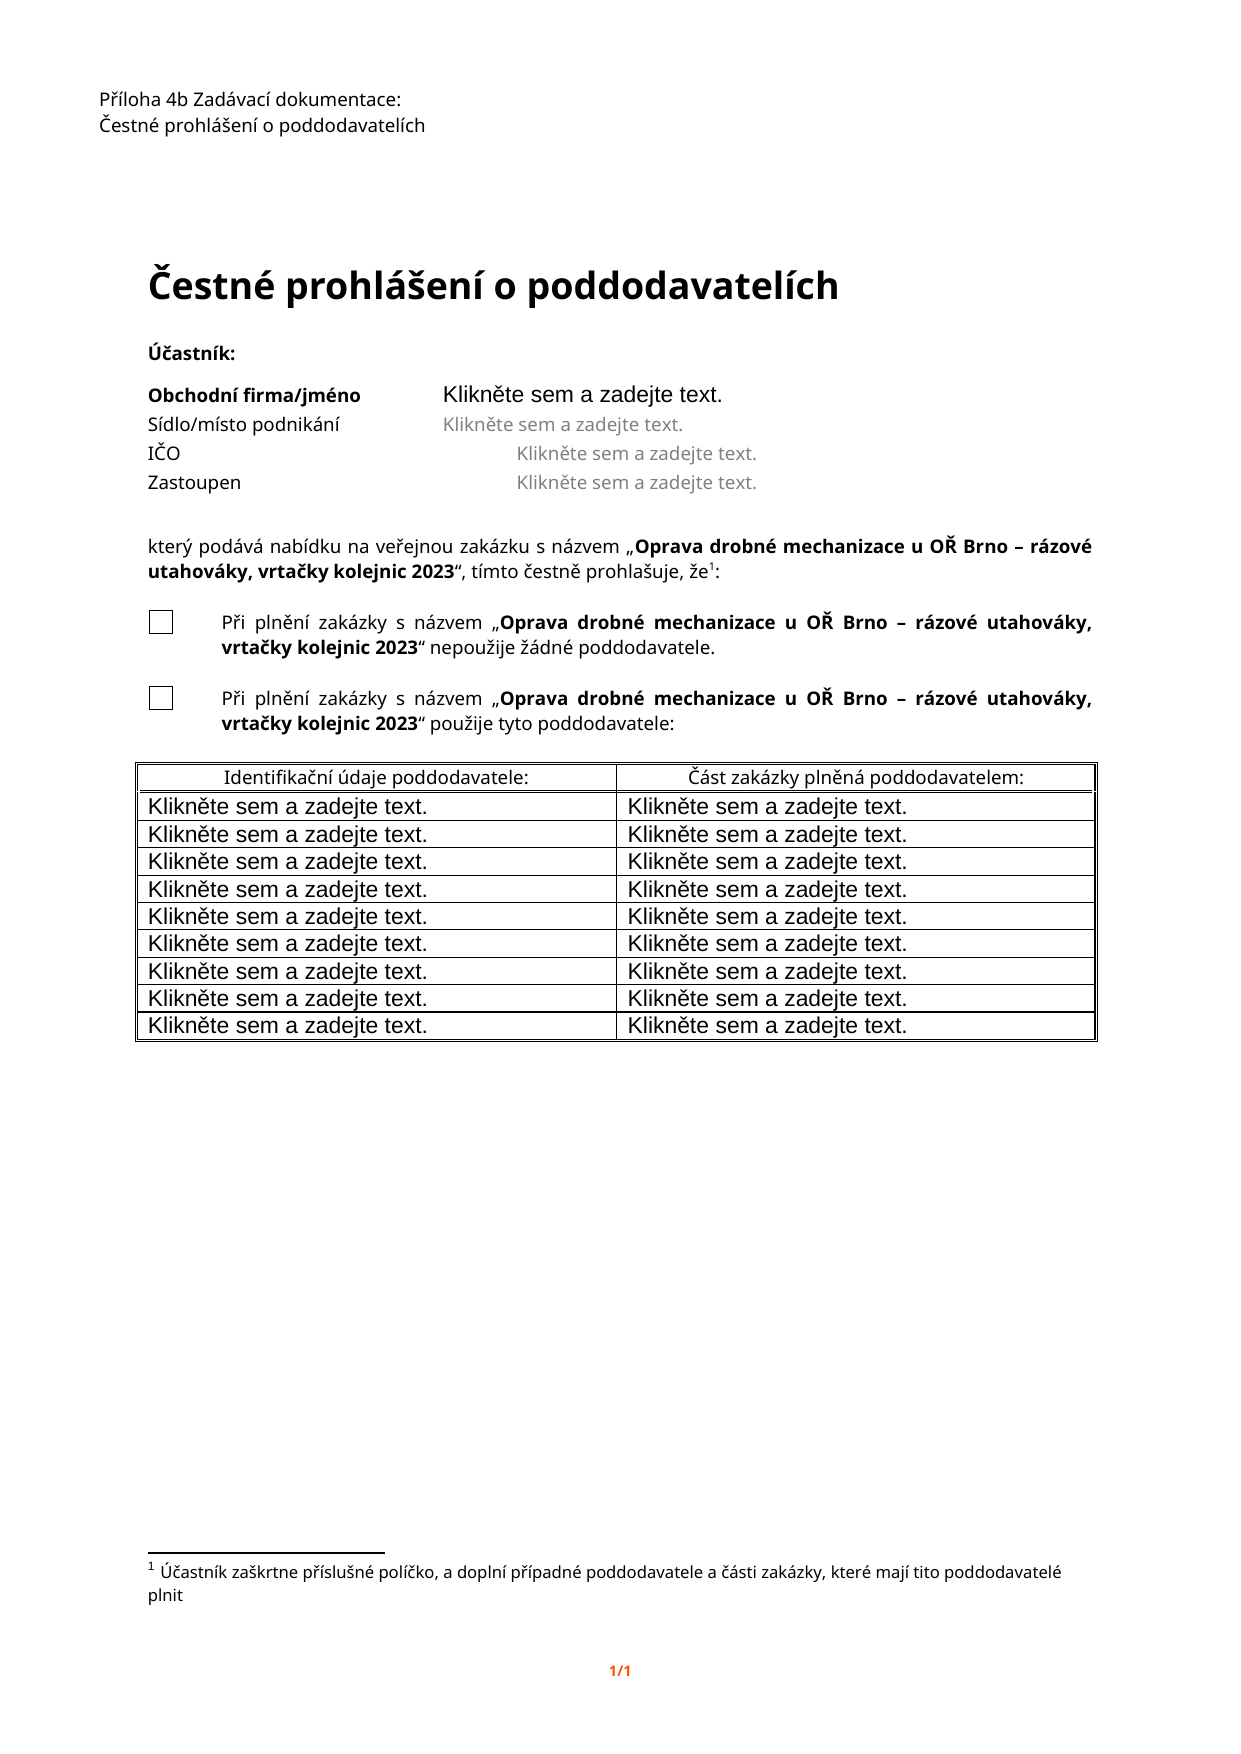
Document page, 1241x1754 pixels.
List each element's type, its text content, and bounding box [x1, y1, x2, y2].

text Zastoupen [148, 466, 1093, 495]
text IČO [148, 437, 1093, 466]
text Při plnění zakázky s názvem „Oprava drobné mechanizace u OŘ Brno – rázové utahováky, vrtačky kolejnic 2023“ použije tyto poddodavatele: [148, 685, 1093, 736]
text Účastník: [148, 336, 1093, 367]
text který podává nabídku na veřejnou zakázku s názvem „Oprava drobné mechanizace u OŘ Brno – rázové utahováky, vrtačky kolejnic 2023“, tímto čestně prohlašuje, že: [148, 533, 1093, 584]
title Čestné prohlášení o poddodavatelích [148, 259, 1093, 311]
table_header Část zakázky plněná poddodavatelem: [617, 765, 1094, 790]
text Sídlo/místo podnikání [148, 408, 1093, 437]
text Při plnění zakázky s názvem „Oprava drobné mechanizace u OŘ Brno – rázové utahováky, vrtačky kolejnic 2023“ nepoužije žádné poddodavatele. [148, 609, 1093, 660]
text Obchodní firma/jméno [148, 379, 1093, 408]
table_header Identifikační údaje poddodavatele: [138, 765, 616, 790]
